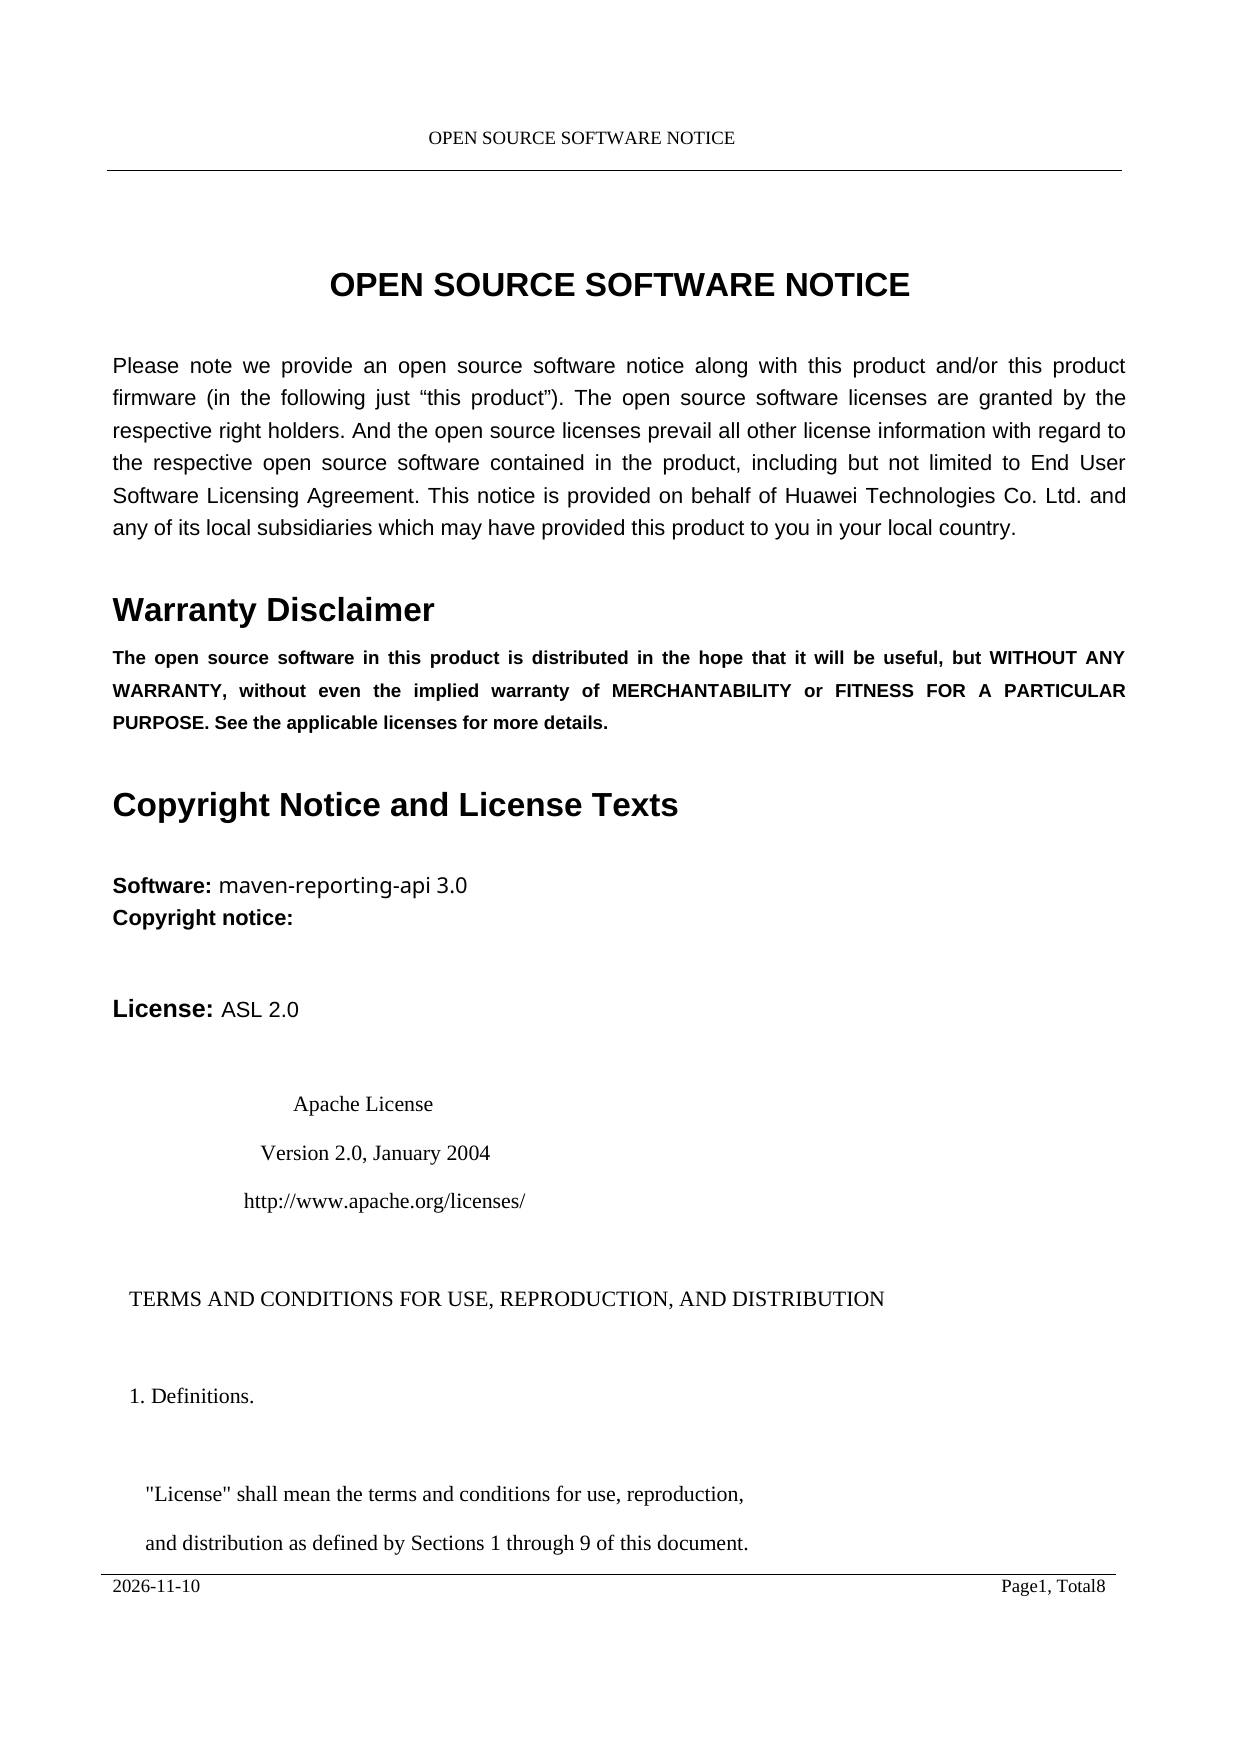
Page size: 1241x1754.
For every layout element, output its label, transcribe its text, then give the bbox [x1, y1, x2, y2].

text The open source software in this product is distributed in the hope that it will be useful, but WITHOUT ANY WARRANTY, without even the implied warranty of MERCHANTABILITY or FITNESS FOR A PARTICULAR PURPOSE. See the applicable licenses for more details. [112, 641, 1128, 739]
text OPEN SOURCE SOFTWARE NOTICE [112, 251, 1128, 316]
text Copyright notice: [112, 901, 1128, 934]
text License: ASL 2.0 [112, 992, 1128, 1024]
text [112, 1038, 1128, 1558]
text Software: maven-reporting-api 3.0 [112, 869, 1128, 901]
text Please note we provide an open source software notice along with this product and/or this product firmware (in the following just “this product”). The open source software licenses are granted by the respective right holders. And the open source licenses prevail all other license information with regard to the respective open source software contained in the product, including but not limited to End User Software Licensing Agreement. This notice is provided on behalf of Huawei Technologies Co. Ltd. and any of its local subsidiaries which may have provided this product to you in your local country. [112, 349, 1128, 544]
text Warranty Disclaimer [112, 576, 1128, 641]
text Copyright Notice and License Texts [112, 771, 1128, 836]
